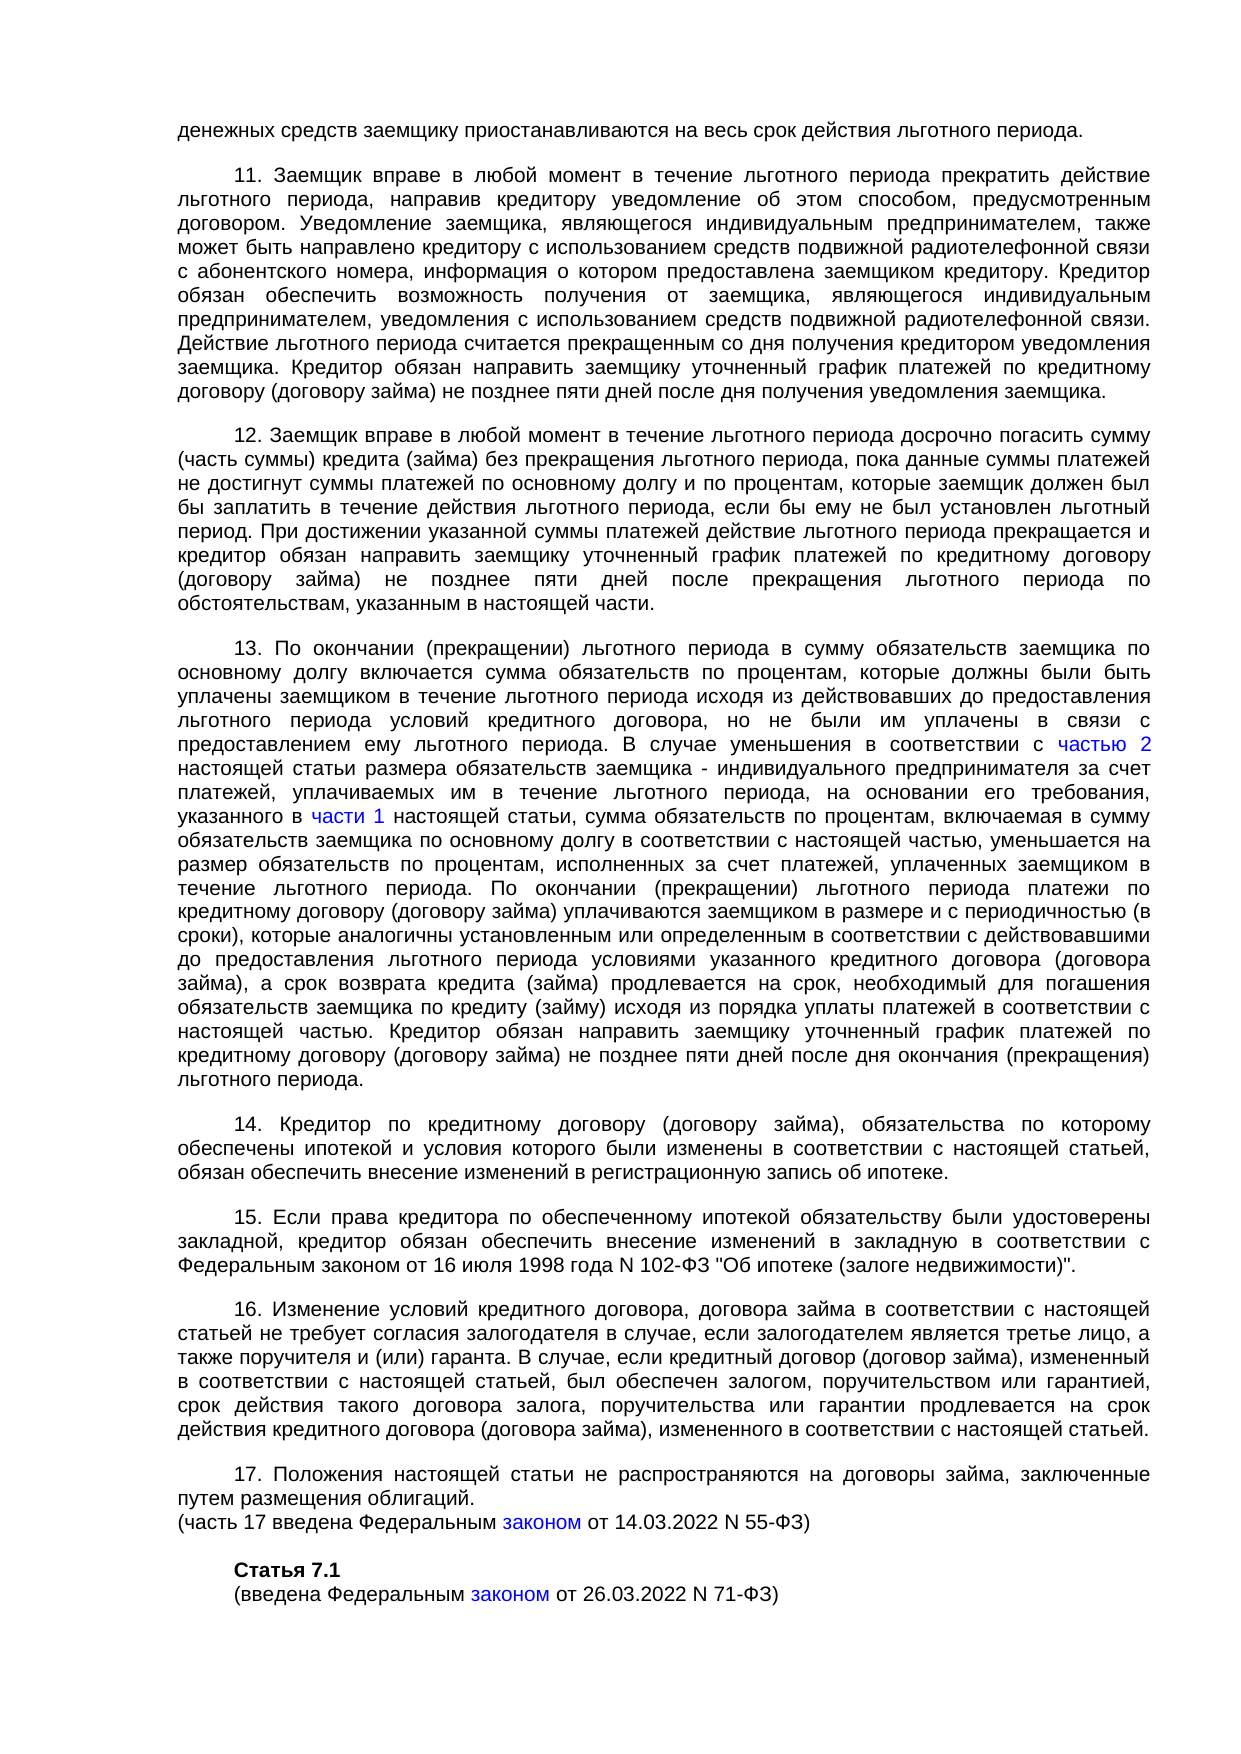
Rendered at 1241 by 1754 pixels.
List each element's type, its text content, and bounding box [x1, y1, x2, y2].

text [177, 118, 1152, 142]
text 11. Заемщик вправе в любой момент в течение льготного периода прекратить действие льготного периода, направив кредитору уведомление об этом способом, предусмотренным договором. Уведомление заемщика, являющегося индивидуальным предпринимателем, также может быть направлено кредитору с использованием средств подвижной радиотелефонной связи с абонентского номера, информация о котором предоставлена заемщиком кредитору. Кредитор обязан обеспечить возможность получения от заемщика, являющегося индивидуальным предпринимателем, уведомления с использованием средств подвижной радиотелефонной связи. Действие льготного периода считается прекращенным со дня получения кредитором уведомления заемщика. Кредитор обязан направить заемщику уточненный график платежей по кредитному договору (договору займа) не позднее пяти дней после дня получения уведомления заемщика. [177, 163, 1152, 402]
text 17. Положения настоящей статьи не распространяются на договоры займа, заключенные путем размещения облигаций. [177, 1462, 1152, 1510]
text 13. По окончании (прекращении) льготного периода в сумму обязательств заемщика по основному долгу включается сумма обязательств по процентам, которые должны были быть уплачены заемщиком в течение льготного периода исходя из действовавших до предоставления льготного периода условий кредитного договора, но не были им уплачены в связи с предоставлением ему льготного периода. В случае уменьшения в соответствии с частью 2 настоящей статьи размера обязательств заемщика - индивидуального предпринимателя за счет платежей, уплачиваемых им в течение льготного периода, на основании его требования, указанного в части 1 настоящей статьи, сумма обязательств по процентам, включаемая в сумму обязательств заемщика по основному долгу в соответствии с настоящей частью, уменьшается на размер обязательств по процентам, исполненных за счет платежей, уплаченных заемщиком в течение льготного периода. По окончании (прекращении) льготного периода платежи по кредитному договору (договору займа) уплачиваются заемщиком в размере и с периодичностью (в сроки), которые аналогичны установленным или определенным в соответствии с действовавшими до предоставления льготного периода условиями указанного кредитного договора (договора займа), а срок возврата кредита (займа) продлевается на срок, необходимый для погашения обязательств заемщика по кредиту (займу) исходя из порядка уплаты платежей в соответствии с настоящей частью. Кредитор обязан направить заемщику уточненный график платежей по кредитному договору (договору займа) не позднее пяти дней после дня окончания (прекращения) льготного периода. [177, 636, 1152, 1091]
text 14. Кредитор по кредитному договору (договору займа), обязательства по которому обеспечены ипотекой и условия которого были изменены в соответствии с настоящей статьей, обязан обеспечить внесение изменений в регистрационную запись об ипотеке. [177, 1112, 1152, 1184]
text 12. Заемщик вправе в любой момент в течение льготного периода досрочно погасить сумму (часть суммы) кредита (займа) без прекращения льготного периода, пока данные суммы платежей не достигнут суммы платежей по основному долгу и по процентам, которые заемщик должен был бы заплатить в течение действия льготного периода, если бы ему не был установлен льготный период. При достижении указанной суммы платежей действие льготного периода прекращается и кредитор обязан направить заемщику уточненный график платежей по кредитному договору (договору займа) не позднее пяти дней после прекращения льготного периода по обстоятельствам, указанным в настоящей части. [177, 423, 1152, 615]
text (введена Федеральным законом от 26.03.2022 N 71-ФЗ) [177, 1582, 1152, 1606]
text (часть 17 введена Федеральным законом от 14.03.2022 N 55-ФЗ) [177, 1510, 1152, 1534]
text 15. Если права кредитора по обеспеченному ипотекой обязательству были удостоверены закладной, кредитор обязан обеспечить внесение изменений в закладную в соответствии с Федеральным законом от 16 июля 1998 года N 102-ФЗ "Об ипотеке (залоге недвижимости)". [177, 1204, 1152, 1276]
text 16. Изменение условий кредитного договора, договора займа в соответствии с настоящей статьей не требует согласия залогодателя в случае, если залогодателем является третье лицо, а также поручителя и (или) гаранта. В случае, если кредитный договор (договор займа), измененный в соответствии с настоящей статьей, был обеспечен залогом, поручительством или гарантией, срок действия такого договора залога, поручительства или гарантии продлевается на срок действия кредитного договора (договора займа), измененного в соответствии с настоящей статьей. [177, 1297, 1152, 1441]
title Статья 7.1 [177, 1558, 1152, 1582]
